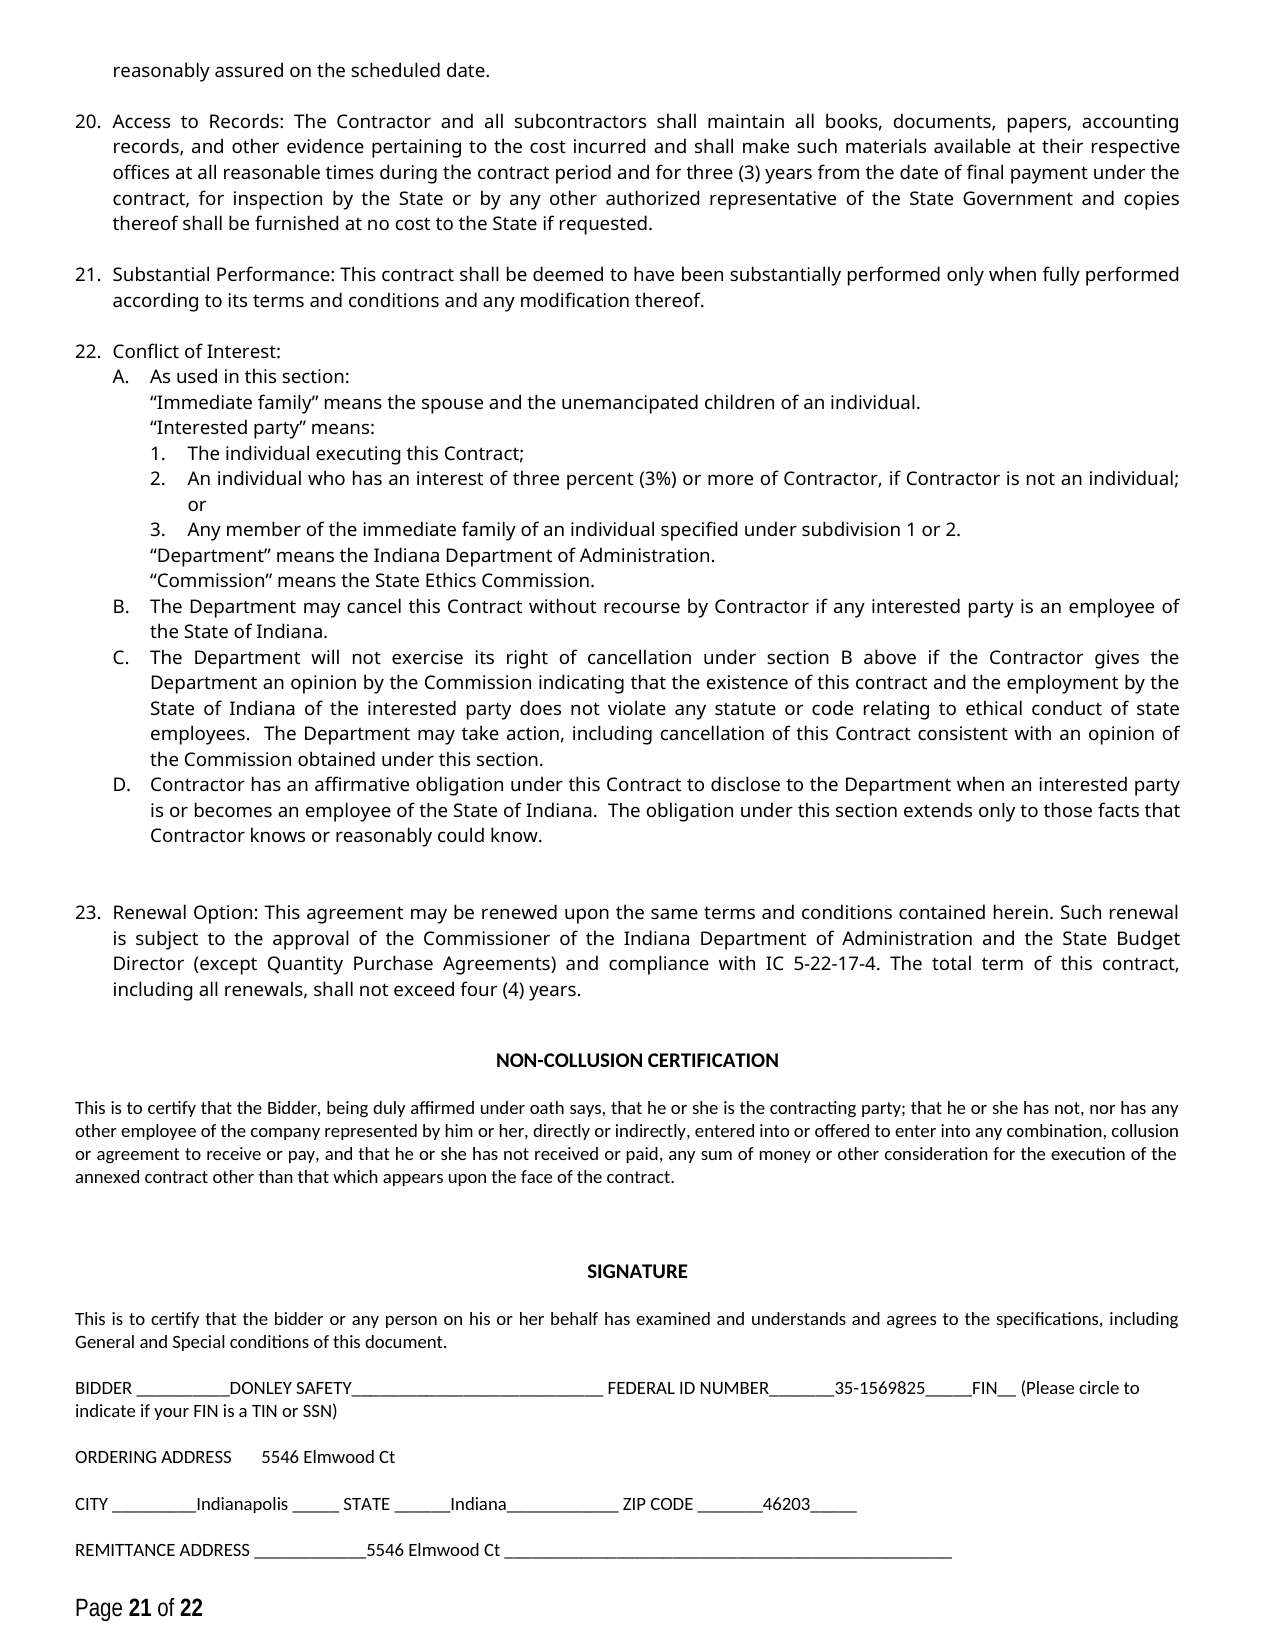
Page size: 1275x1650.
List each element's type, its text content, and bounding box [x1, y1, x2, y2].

list Conflict of Interest: [75, 338, 1181, 363]
text “Commission” means the State Ethics Commission. [150, 568, 1181, 593]
text NON-COLLUSION CERTIFICATION [75, 1048, 1200, 1073]
list Contractor has an affirmative obligation under this Contract to disclose to the Department when an interested party is or becomes an employee of the State of Indiana. The obligation under this section extends only to those facts that Contractor knows or reasonably could know. [112, 772, 1181, 848]
list The Department will not exercise its right of cancellation under section B above if the Contractor gives the Department an opinion by the Commission indicating that the existence of this contract and the employment by the State of Indiana of the interested party does not violate any statute or code relating to ethical conduct of state employees. The Department may take action, including cancellation of this Contract consistent with an opinion of the Commission obtained under this section. [112, 644, 1181, 772]
text This is to certify that the bidder or any person on his or her behalf has examined and understands and agrees to the specifications, including General and Special conditions of this document. [75, 1307, 1181, 1353]
list The Department may cancel this Contract without recourse by Contractor if any interested party is an employee of the State of Indiana. [112, 593, 1181, 644]
text ORDERING ADDRESS 5546 Elmwood Ct [75, 1446, 1200, 1468]
list As used in this section: [112, 363, 1181, 389]
text This is to certify that the Bidder, being duly affirmed under oath says, that he or she is the contracting party; that he or she has not, nor has any other employee of the company represented by him or her, directly or indirectly, entered into or offered to enter into any combination, collusion or agreement to receive or pay, and that he or she has not received or paid, any sum of money or other consideration for the execution of the annexed contract other than that which appears upon the face of the contract. [75, 1096, 1181, 1188]
list Substantial Performance: This contract shall be deemed to have been substantially performed only when fully performed according to its terms and conditions and any modification thereof. [75, 261, 1181, 312]
list The individual executing this Contract; [150, 440, 1181, 466]
list An individual who has an interest of three percent (3%) or more of Contractor, if Contractor is not an individual; or [150, 466, 1181, 517]
text “Department” means the Indiana Department of Administration. [150, 542, 1181, 568]
text SIGNATURE [75, 1258, 1200, 1283]
text CITY _________Indianapolis _____ STATE ______Indiana____________ ZIP CODE _______46203_____ [75, 1492, 1200, 1515]
text BIDDER __________DONLEY SAFETY___________________________ FEDERAL ID NUMBER_______35-1569825_____FIN__ (Please circle to indicate if your FIN is a TIN or SSN) [75, 1376, 1200, 1422]
text “Immediate family” means the spouse and the unemancipated children of an individual. [150, 389, 1181, 414]
list Renewal Option: This agreement may be renewed upon the same terms and conditions contained herein. Such renewal is subject to the approval of the Commissioner of the Indiana Department of Administration and the State Budget Director (except Quantity Purchase Agreements) and compliance with IC 5-22-17-4. The total term of this contract, including all renewals, shall not exceed four (4) years. [75, 899, 1181, 1001]
text REMITTANCE ADDRESS ____________5546 Elmwood Ct ________________________________________________ [75, 1538, 1200, 1561]
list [75, 57, 1181, 83]
list Access to Records: The Contractor and all subcontractors shall maintain all books, documents, papers, accounting records, and other evidence pertaining to the cost incurred and shall make such materials available at their respective offices at all reasonable times during the contract period and for three (3) years from the date of final payment under the contract, for inspection by the State or by any other authorized representative of the State Government and copies thereof shall be furnished at no cost to the State if requested. [75, 108, 1181, 236]
list Any member of the immediate family of an individual specified under subdivision 1 or 2. [150, 517, 1181, 542]
text “Interested party” means: [150, 414, 1181, 440]
